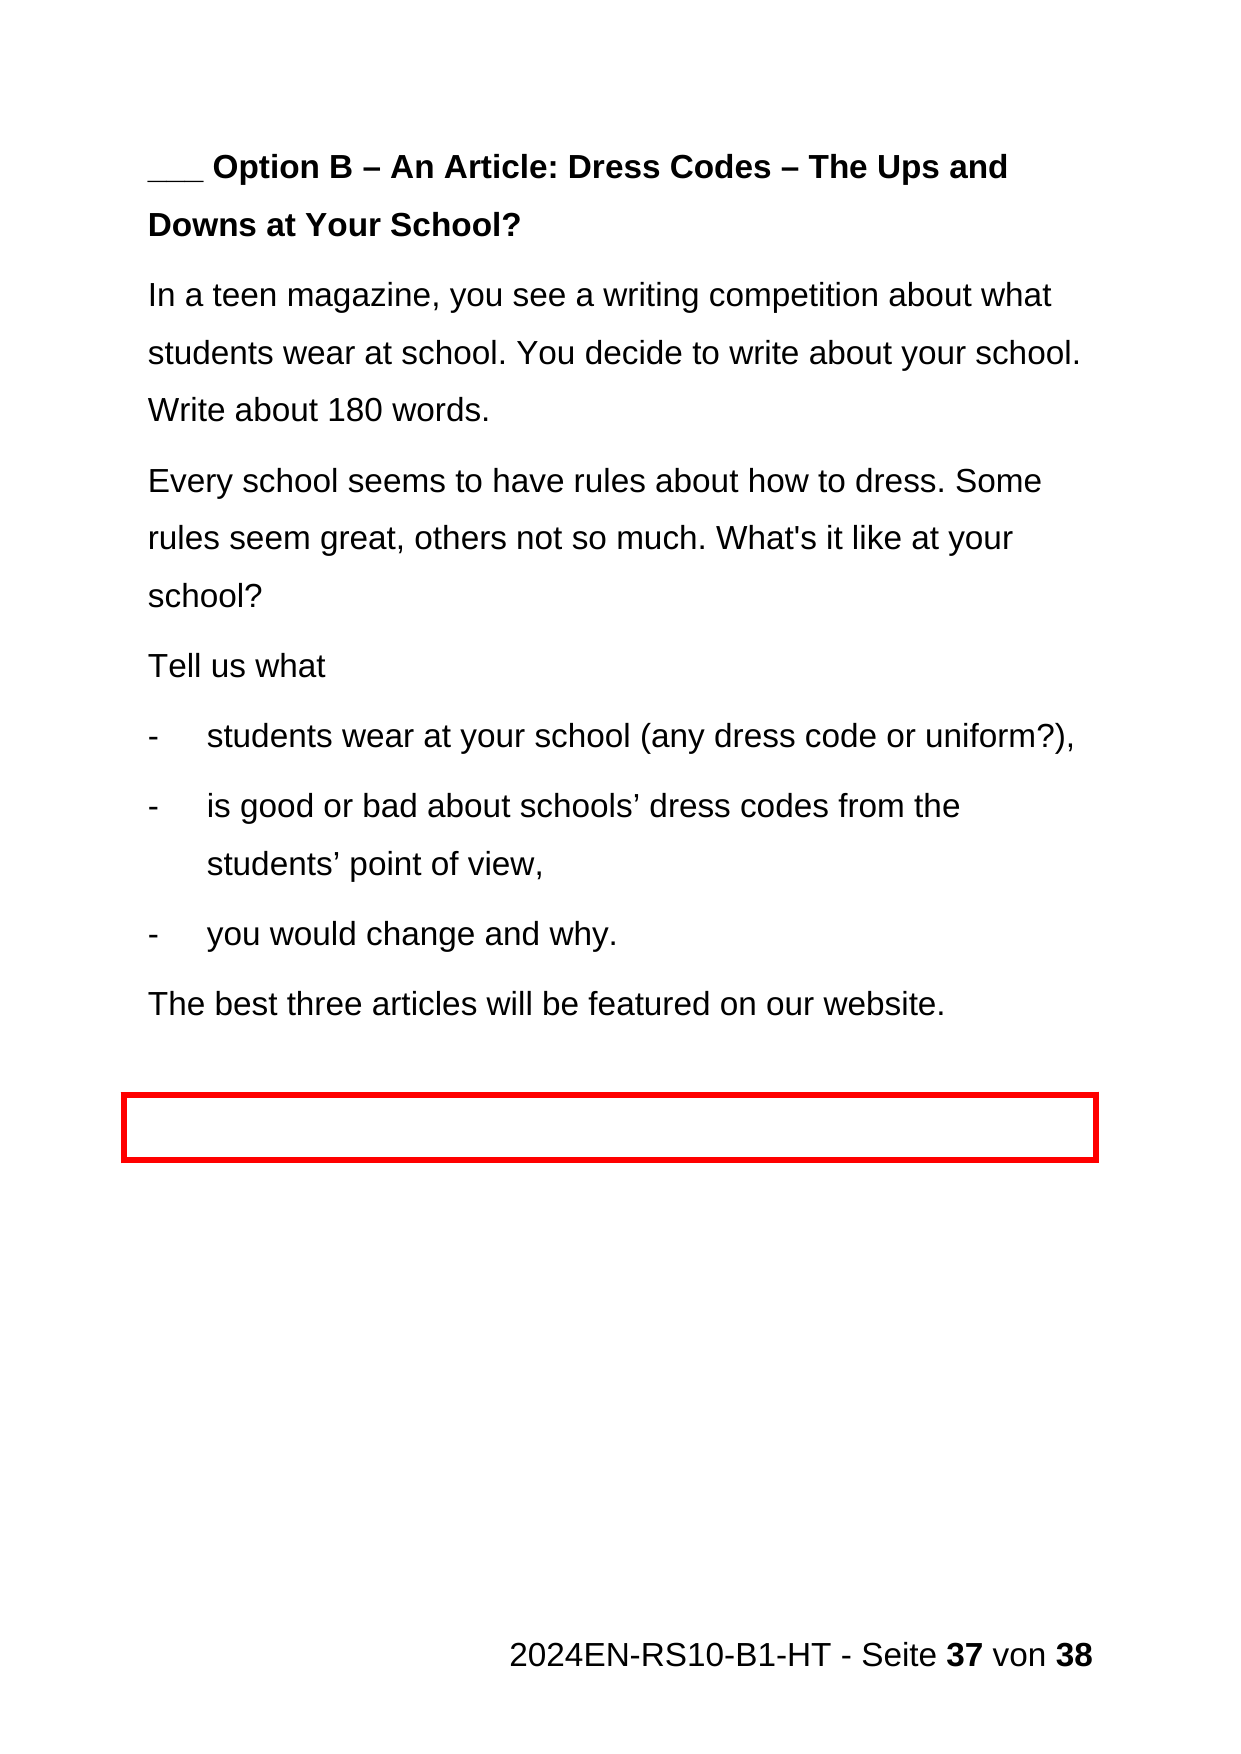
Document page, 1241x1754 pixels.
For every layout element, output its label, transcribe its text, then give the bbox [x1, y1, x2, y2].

text The best three articles will be featured on our website. [148, 984, 1093, 1022]
list - students wear at your school (any dress code or uniform?), [148, 716, 1093, 754]
text In a teen magazine, you see a writing competition about what students wear at school. You decide to write about your school. Write about 180 words. [148, 275, 1093, 429]
list - you would change and why. [148, 914, 1093, 952]
list - is good or bad about schools’ dress codes from the students’ point of view, [148, 786, 1093, 882]
text Tell us what [148, 646, 1093, 684]
text Every school seems to have rules about how to dress. Some rules seem great, others not so much. What's it like at your school? [148, 461, 1093, 614]
text ___ Option B – An Article: Dress Codes – The Ups and Downs at Your School? [148, 148, 1093, 244]
